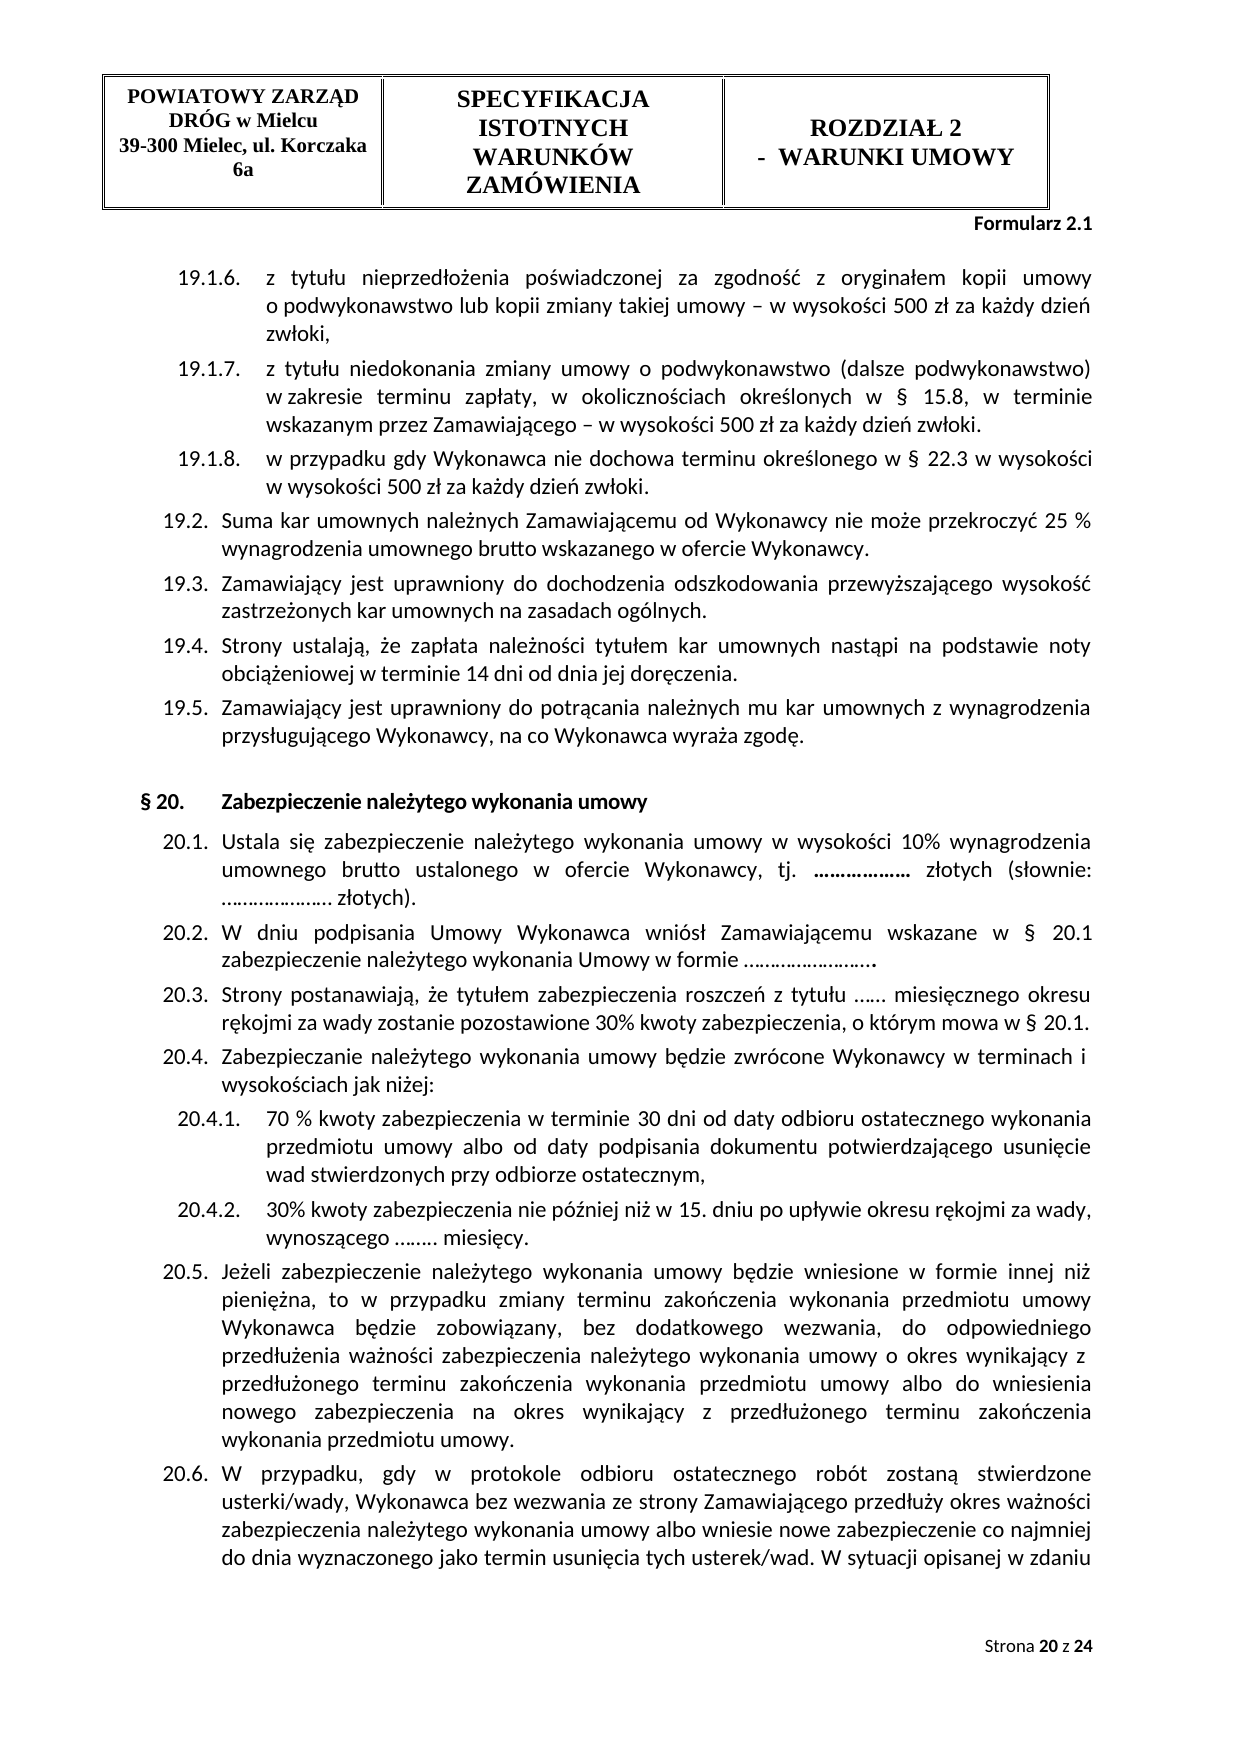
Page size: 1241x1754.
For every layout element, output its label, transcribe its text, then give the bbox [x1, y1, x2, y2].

subtitle z tytułu niedokonania zmiany umowy o podwykonawstwo (dalsze podwykonawstwo) w zakresie terminu zapłaty, w okolicznościach określonych w § 15.8, w terminie wskazanym przez Zamawiającego – w wysokości 500 zł za każdy dzień zwłoki. [177, 354, 1093, 438]
subtitle 30% kwoty zabezpieczenia nie później niż w 15. dniu po upływie okresu rękojmi za wady, wynoszącego …….. miesięcy. [177, 1195, 1093, 1251]
subtitle Ustala się zabezpieczenie należytego wykonania umowy w wysokości 10% wynagrodzenia umownego brutto ustalonego w ofercie Wykonawcy, tj. ……………… złotych (słownie: ………………… złotych). [162, 827, 1093, 911]
subtitle Zabezpieczanie należytego wykonania umowy będzie zwrócone Wykonawcy w terminach i wysokościach jak niżej: [162, 1042, 1093, 1098]
subtitle Suma kar umownych należnych Zamawiającemu od Wykonawcy nie może przekroczyć 25 % wynagrodzenia umownego brutto wskazanego w ofercie Wykonawcy. [162, 506, 1093, 562]
subtitle Zabezpieczenie należytego wykonania umowy [162, 787, 1093, 815]
subtitle z tytułu nieprzedłożenia poświadczonej za zgodność z oryginałem kopii umowy o podwykonawstwo lub kopii zmiany takiej umowy – w wysokości 500 zł za każdy dzień zwłoki, [177, 263, 1093, 347]
subtitle w przypadku gdy Wykonawca nie dochowa terminu określonego w § 22.3 w wysokości w wysokości 500 zł za każdy dzień zwłoki. [177, 444, 1093, 500]
subtitle W dniu podpisania Umowy Wykonawca wniósł Zamawiającemu wskazane w § 20.1 zabezpieczenie należytego wykonania Umowy w formie ……………………. [162, 918, 1093, 974]
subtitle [162, 1459, 1093, 1572]
subtitle 70 % kwoty zabezpieczenia w terminie 30 dni od daty odbioru ostatecznego wykonania przedmiotu umowy albo od daty podpisania dokumentu potwierdzającego usunięcie wad stwierdzonych przy odbiorze ostatecznym, [177, 1104, 1093, 1188]
subtitle Strony ustalają, że zapłata należności tytułem kar umownych nastąpi na podstawie noty obciążeniowej w terminie 14 dni od dnia jej doręczenia. [162, 631, 1093, 687]
subtitle Zamawiający jest uprawniony do dochodzenia odszkodowania przewyższającego wysokość zastrzeżonych kar umownych na zasadach ogólnych. [162, 569, 1093, 625]
subtitle Zamawiający jest uprawniony do potrącania należnych mu kar umownych z wynagrodzenia przysługującego Wykonawcy, na co Wykonawca wyraża zgodę. [162, 693, 1093, 749]
subtitle Jeżeli zabezpieczenie należytego wykonania umowy będzie wniesione w formie innej niż pieniężna, to w przypadku zmiany terminu zakończenia wykonania przedmiotu umowy Wykonawca będzie zobowiązany, bez dodatkowego wezwania, do odpowiedniego przedłużenia ważności zabezpieczenia należytego wykonania umowy o okres wynikający z przedłużonego terminu zakończenia wykonania przedmiotu umowy albo do wniesienia nowego zabezpieczenia na okres wynikający z przedłużonego terminu zakończenia wykonania przedmiotu umowy. [162, 1257, 1093, 1453]
subtitle Strony postanawiają, że tytułem zabezpieczenia roszczeń z tytułu …… miesięcznego okresu rękojmi za wady zostanie pozostawione 30% kwoty zabezpieczenia, o którym mowa w § 20.1. [162, 980, 1093, 1036]
